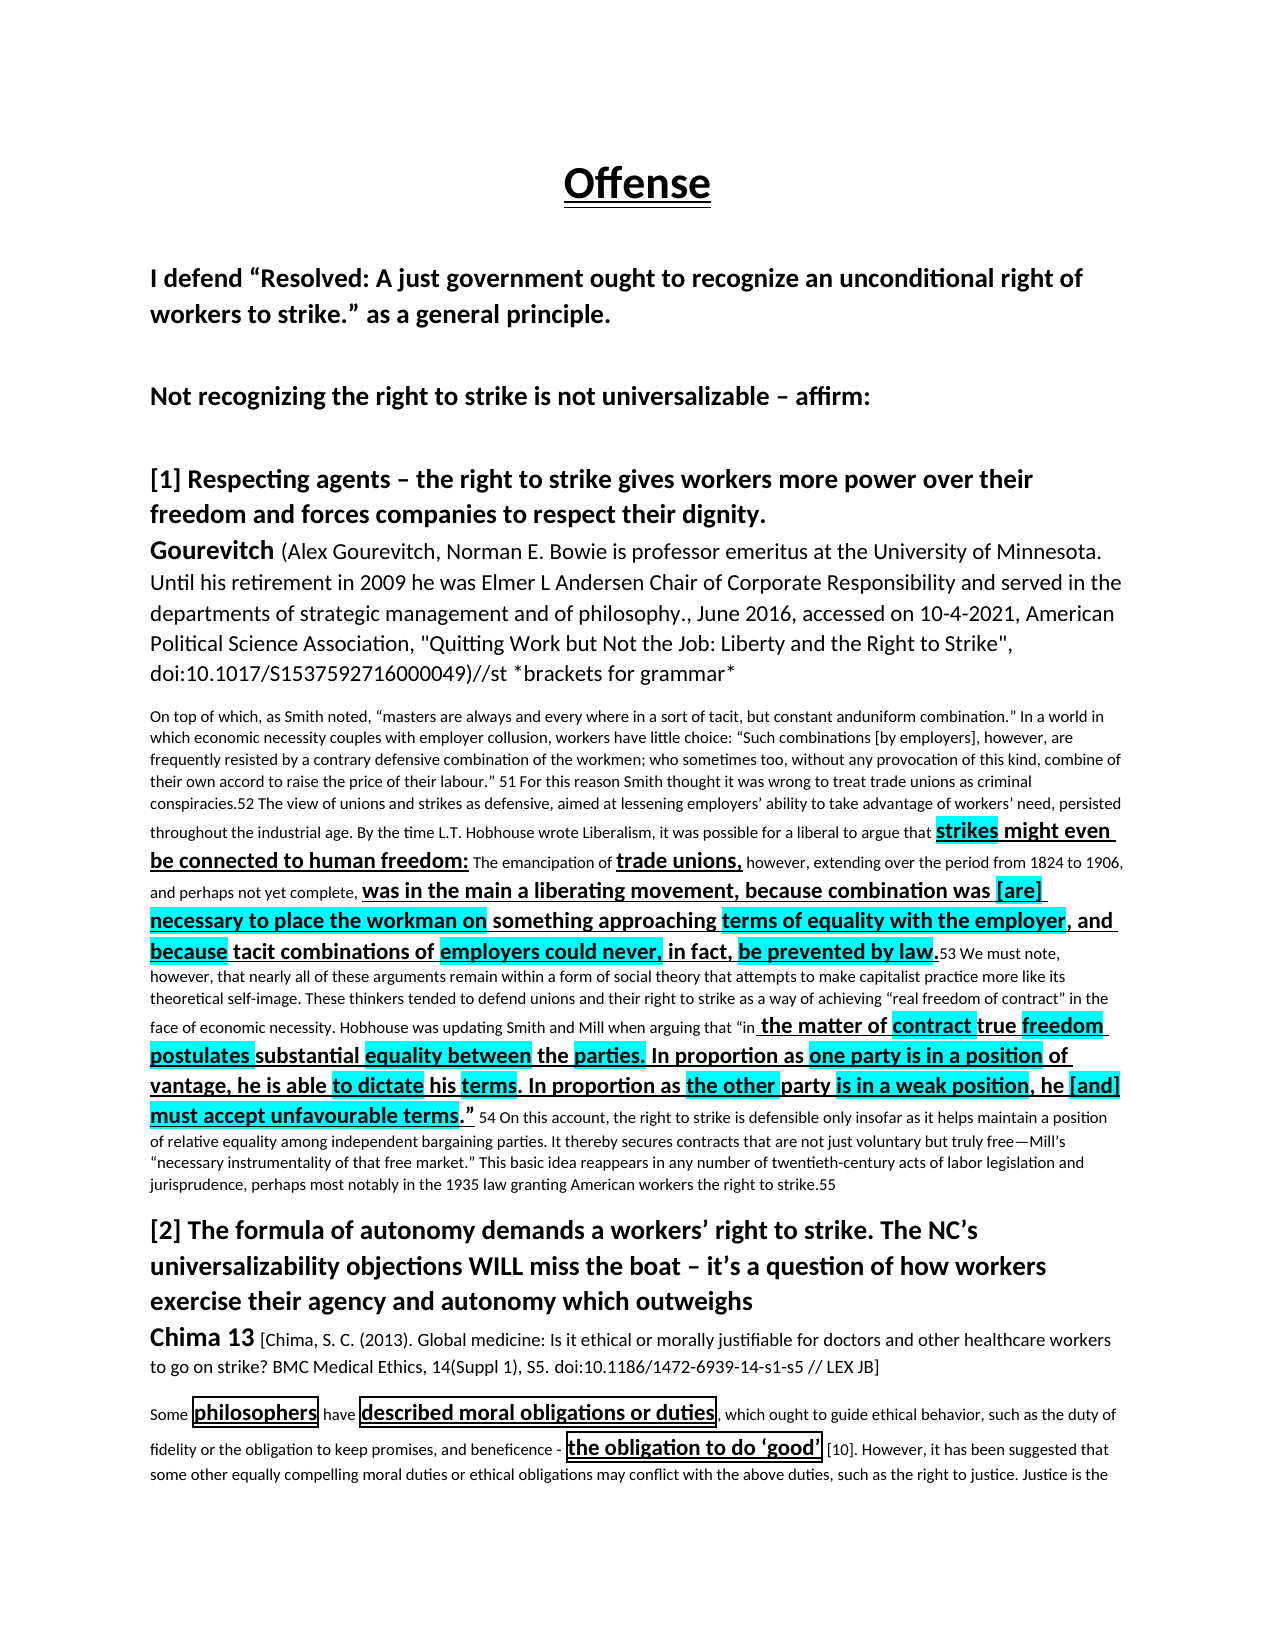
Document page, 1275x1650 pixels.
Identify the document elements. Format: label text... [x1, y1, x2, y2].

subtitle Not recognizing the right to strike is not universalizable – affirm: [150, 379, 1125, 412]
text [150, 1396, 1125, 1485]
text On top of which, as Smith noted, “masters are always and every where in a sort of tacit, but constant anduniform combination.” In a world in which economic necessity couples with employer collusion, workers have little choice: “Such combinations [by employers], however, are frequently resisted by a contrary defensive combination of the workmen; who sometimes too, without any provocation of this kind, combine of their own accord to raise the price of their labour.” 51 For this reason Smith thought it was wrong to treat trade unions as criminal conspiracies.52 The view of unions and strikes as defensive, aimed at lessening employers’ ability to take advantage of workers’ need, persisted throughout the industrial age. By the time L.T. Hobhouse wrote Liberalism, it was possible for a liberal to argue that strikes might even be connected to human freedom: The emancipation of trade unions, however, extending over the period from 1824 to 1906, and perhaps not yet complete, was in the main a liberating movement, because combination was [are] necessary to place the workman on something approaching terms of equality with the employer, and because tacit combinations of employers could never, in fact, be prevented by law.53 We must note, however, that nearly all of these arguments remain within a form of social theory that attempts to make capitalist practice more like its theoretical self-image. These thinkers tended to defend unions and their right to strike as a way of achieving “real freedom of contract” in the face of economic necessity. Hobhouse was updating Smith and Mill when arguing that “in the matter of contract true freedom postulates substantial equality between the parties. In proportion as one party is in a position of vantage, he is able to dictate his terms. In proportion as the other party is in a weak position, he [and] must accept unfavourable terms.” 54 On this account, the right to strike is defensible only insofar as it helps maintain a position of relative equality among independent bargaining parties. It thereby secures contracts that are not just voluntary but truly free—Mill’s “necessary instrumentality of that free market.” This basic idea reappears in any number of twentieth-century acts of labor legislation and jurisprudence, perhaps most notably in the 1935 law granting American workers the right to strike.55 [150, 706, 1125, 1195]
subtitle [1] Respecting agents – the right to strike gives workers more power over their freedom and forces companies to respect their dignity. [150, 462, 1125, 531]
text Chima 13 [Chima, S. C. (2013). Global medicine: Is it ethical or morally justifiable for doctors and other healthcare workers to go on strike? BMC Medical Ethics, 14(Suppl 1), S5. doi:10.1186/1472-6939-14-s1-s5 // LEX JB] [150, 1320, 1125, 1378]
subtitle Offense [150, 154, 1125, 210]
subtitle I defend “Resolved: A just government ought to recognize an unconditional right of workers to strike.” as a general principle. [150, 261, 1125, 330]
text Gourevitch (Alex Gourevitch, Norman E. Bowie is professor emeritus at the University of Minnesota. Until his retirement in 2009 he was Elmer L Andersen Chair of Corporate Responsibility and served in the departments of strategic management and of philosophy., June 2016, accessed on 10-4-2021, American Political Science Association, "Quitting Work but Not the Job: Liberty and the Right to Strike", doi:10.1017/S1537592716000049)//st *brackets for grammar* [150, 533, 1125, 687]
subtitle [2] The formula of autonomy demands a workers’ right to strike. The NC’s universalizability objections WILL miss the boat – it’s a question of how workers exercise their agency and autonomy which outweighs [150, 1213, 1125, 1317]
